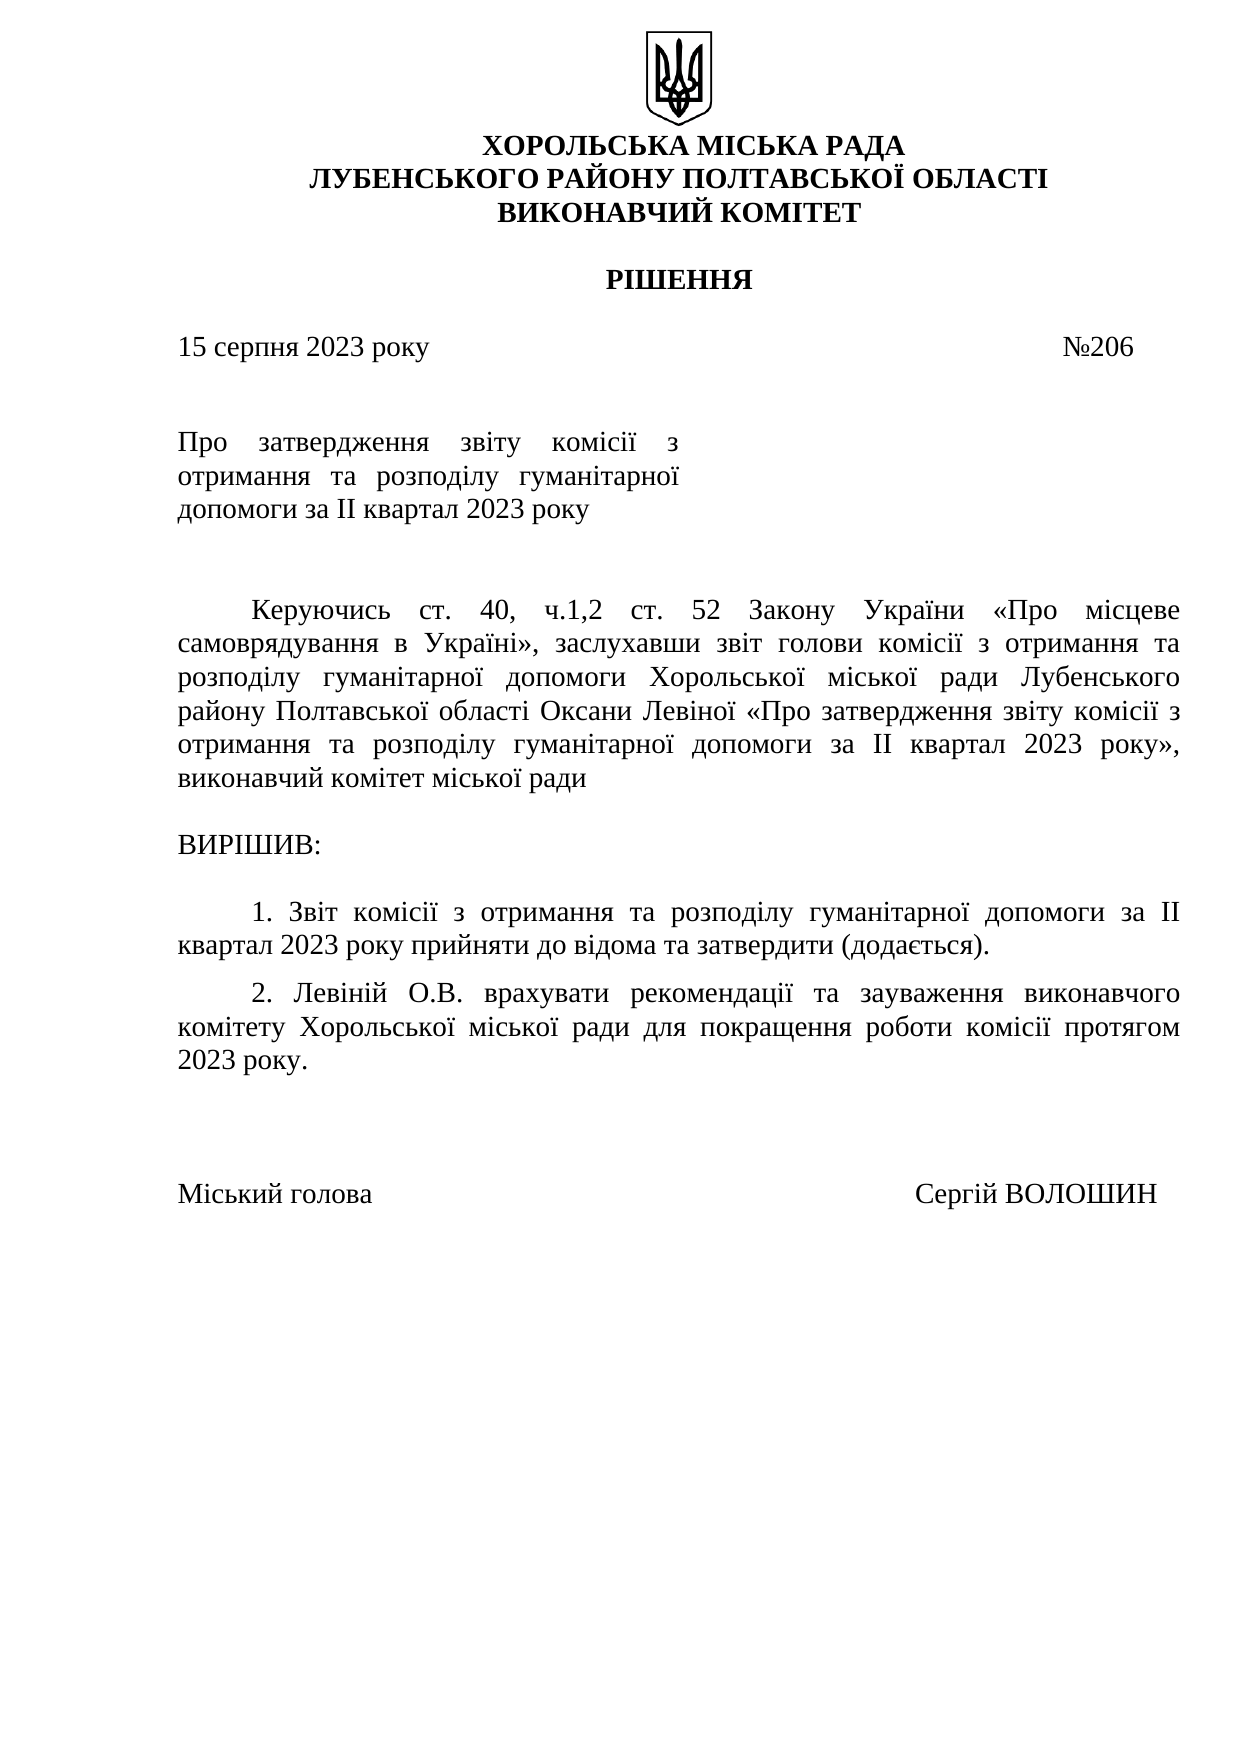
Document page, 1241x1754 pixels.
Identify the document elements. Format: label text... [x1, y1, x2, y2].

text 1. Звіт комісії з отримання та розподілу гуманітарної допомоги за ІІ квартал 2023 року прийняти до відома та затвердити (додається). [177, 894, 1181, 961]
text 15 серпня 2023 року №206 [177, 329, 1181, 363]
text Міський голова Сергій ВОЛОШИН [177, 1177, 1181, 1210]
text ХОРОЛЬСЬКА МІСЬКА РАДА [177, 128, 1181, 162]
picture [644, 29, 714, 128]
text ВИКОНАВЧИЙ КОМІТЕТ РІШЕННЯ [177, 195, 1181, 296]
text 2. Левіній О.В. врахувати рекомендації та зауваження виконавчого комітету Хорольської міської ради для покращення роботи комісії протягом 2023 року. [177, 975, 1181, 1076]
text ВИРІШИВ: [177, 827, 1181, 860]
text ЛУБЕНСЬКОГО РАЙОНУ ПОЛТАВСЬКОЇ ОБЛАСТІ [177, 162, 1181, 195]
text Керуючись ст. 40, ч.1,2 ст. 52 Закону України «Про місцеве самоврядування в Україні», заслухавши звіт голови комісії з отримання та розподілу гуманітарної допомоги Хорольської міської ради Лубенського району Полтавської області Оксани Левіної «Про затвердження звіту комісії з отримання та розподілу гуманітарної допомоги за ІІ квартал 2023 року», виконавчий комітет міської ради [177, 592, 1181, 793]
text Про затвердження звіту комісії з отримання та розподілу гуманітарної допомоги за ІІ квартал 2023 року [177, 424, 679, 525]
